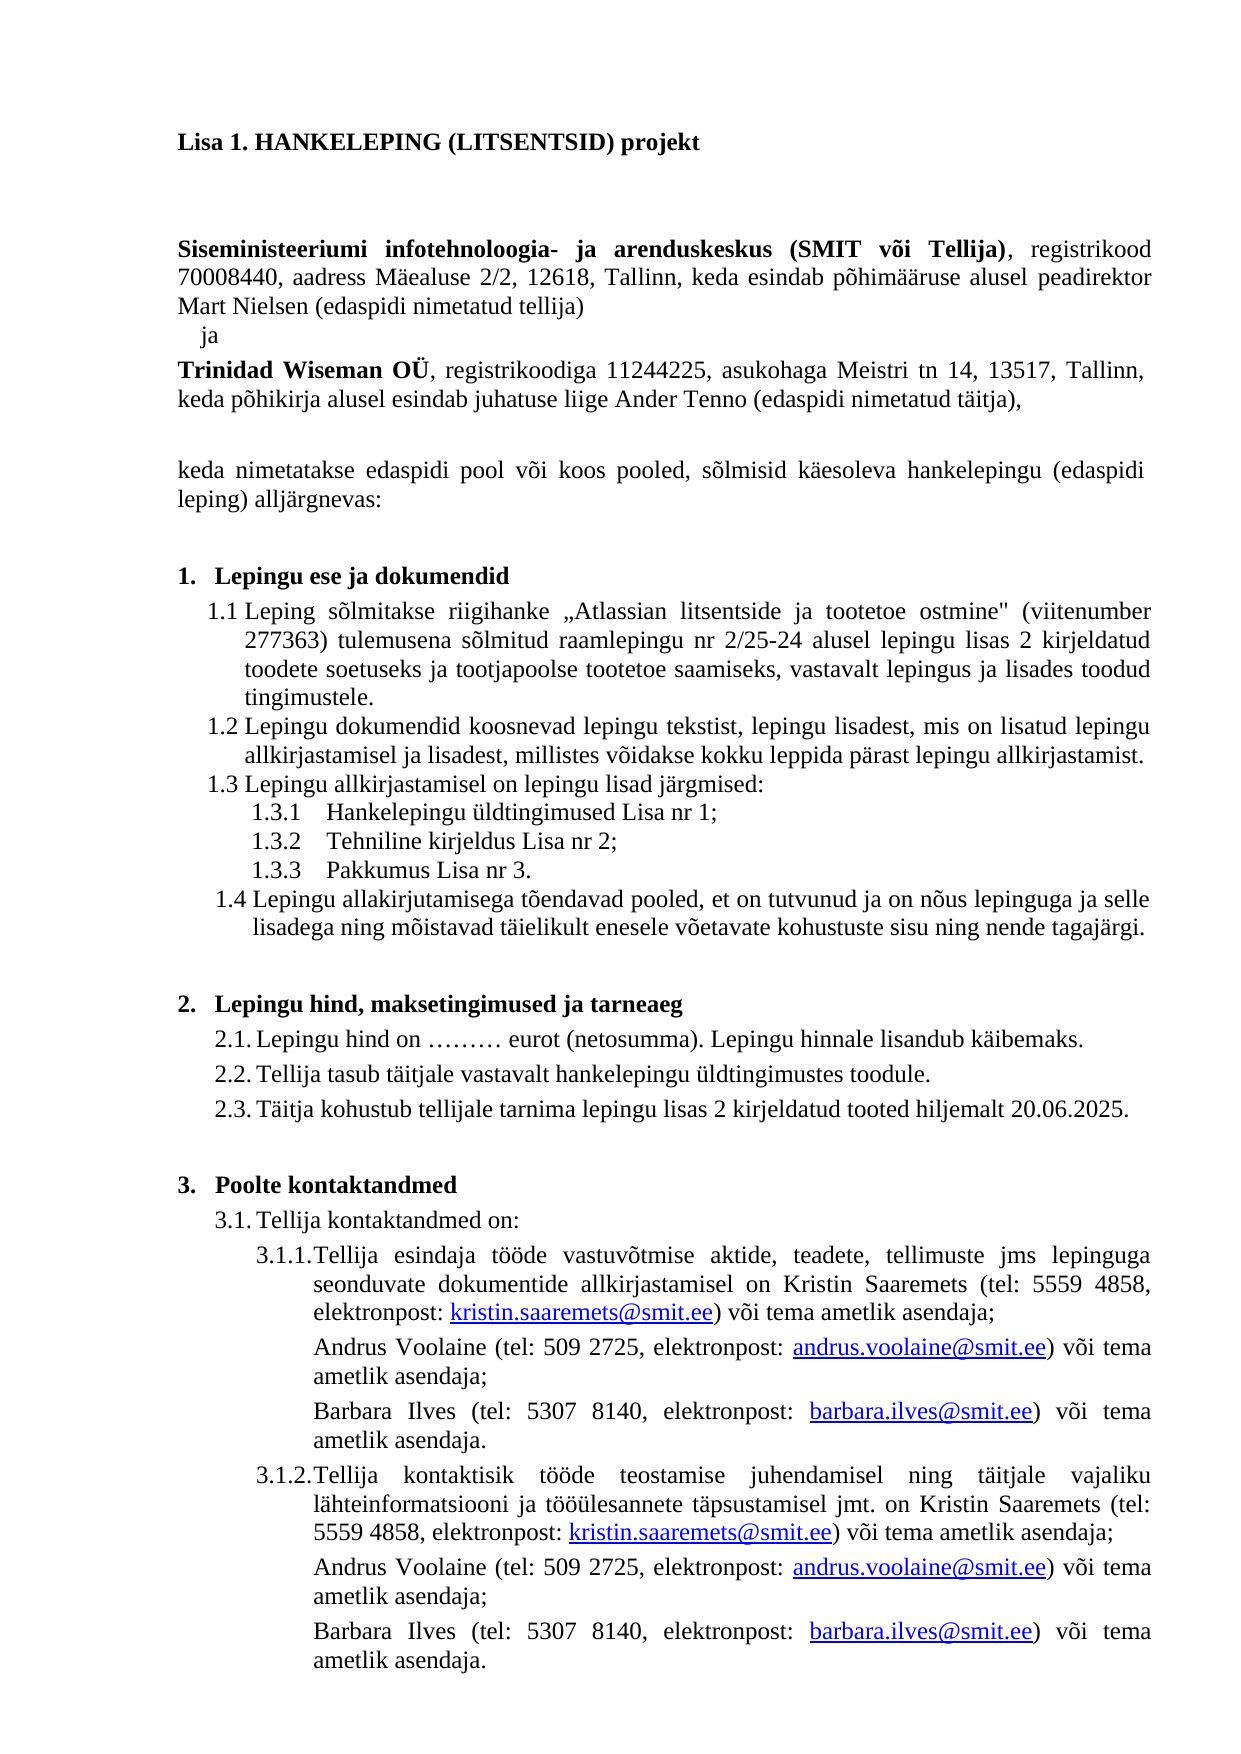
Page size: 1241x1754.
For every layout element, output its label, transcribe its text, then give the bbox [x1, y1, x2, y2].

text keda nimetatakse edaspidi pool või koos pooled, sõlmisid käesoleva hankelepingu (edaspidi leping) alljärgnevas: [177, 456, 1146, 513]
text Trinidad Wiseman OÜ, registrikoodiga 11244225, asukohaga Meistri tn 14, 13517, Tallinn, keda põhikirja alusel esindab juhatuse liige Ander Tenno (edaspidi nimetatud täitja), [177, 356, 1146, 413]
list Pakkumus Lisa nr 3. [251, 855, 1152, 884]
text Andrus Voolaine (tel: 509 2725, elektronpost: andrus.voolaine@smit.ee) või tema ametlik asendaja; [313, 1332, 1152, 1390]
list Tellija kontaktisik tööde teostamise juhendamisel ning täitjale vajaliku lähteinformatsiooni ja tööülesannete täpsustamisel jmt. on Kristin Saaremets (tel: 5559 4858, elektronpost: kristin.saaremets@smit.ee) või tema ametlik asendaja; [256, 1460, 1152, 1546]
list Lepingu dokumendid koosnevad lepingu tekstist, lepingu lisadest, mis on lisatud lepingu allkirjastamisel ja lisadest, millistes võidakse kokku leppida pärast lepingu allkirjastamist. [207, 711, 1152, 769]
list Leping sõlmitakse riigihanke „Atlassian litsentside ja tootetoe ostmine" (viitenumber 277363) tulemusena sõlmitud raamlepingu nr 2/25-24 alusel lepingu lisas 2 kirjeldatud toodete soetuseks ja tootjapoolse tootetoe saamiseks, vastavalt lepingus ja lisades toodud tingimustele. [207, 596, 1152, 711]
list Tellija kontaktandmed on: [214, 1205, 1152, 1234]
subtitle Lepingu hind, maksetingimused ja tarneaeg [177, 989, 1152, 1017]
list Hankelepingu üldtingimused Lisa nr 1; [251, 797, 1152, 826]
list Täitja kohustub tellijale tarnima lepingu lisas 2 kirjeldatud tooted hiljemalt 20.06.2025. [214, 1094, 1152, 1122]
text Lisa 1. HANKELEPING (LITSENTSID) projekt [177, 127, 1146, 156]
text ja [201, 320, 1146, 349]
list Lepingu hind on ……… eurot (netosumma). Lepingu hinnale lisandub käibemaks. [214, 1024, 1152, 1052]
subtitle Poolte kontaktandmed [177, 1170, 1152, 1199]
text Barbara Ilves (tel: 5307 8140, elektronpost: barbara.ilves@smit.ee) või tema ametlik asendaja. [313, 1396, 1152, 1454]
text Andrus Voolaine (tel: 509 2725, elektronpost: andrus.voolaine@smit.ee) või tema ametlik asendaja; [313, 1552, 1152, 1610]
list Lepingu allkirjastamisel on lepingu lisad järgmised: [207, 769, 1152, 797]
list Tehniline kirjeldus Lisa nr 2; [251, 826, 1152, 855]
subtitle Lepingu ese ja dokumendid [177, 561, 1152, 590]
text 1.4 Lepingu allakirjutamisega tõendavad pooled, et on tutvunud ja on nõus lepinguga ja selle lisadega ning mõistavad täielikult enesele võetavate kohustuste sisu ning nende tagajärgi. [215, 884, 1152, 941]
list Tellija esindaja tööde vastuvõtmise aktide, teadete, tellimuste jms lepinguga seonduvate dokumentide allkirjastamisel on Kristin Saaremets (tel: 5559 4858, elektronpost: kristin.saaremets@smit.ee) või tema ametlik asendaja; [256, 1240, 1152, 1326]
text Siseministeeriumi infotehnoloogia- ja arenduskeskus (SMIT või Tellija), registrikood 70008440, aadress Mäealuse 2/2, 12618, Tallinn, keda esindab põhimääruse alusel peadirektor Mart Nielsen (edaspidi nimetatud tellija) [177, 234, 1152, 320]
list Tellija tasub täitjale vastavalt hankelepingu üldtingimustes toodule. [214, 1059, 1152, 1087]
text Barbara Ilves (tel: 5307 8140, elektronpost: barbara.ilves@smit.ee) või tema ametlik asendaja. [313, 1616, 1152, 1674]
